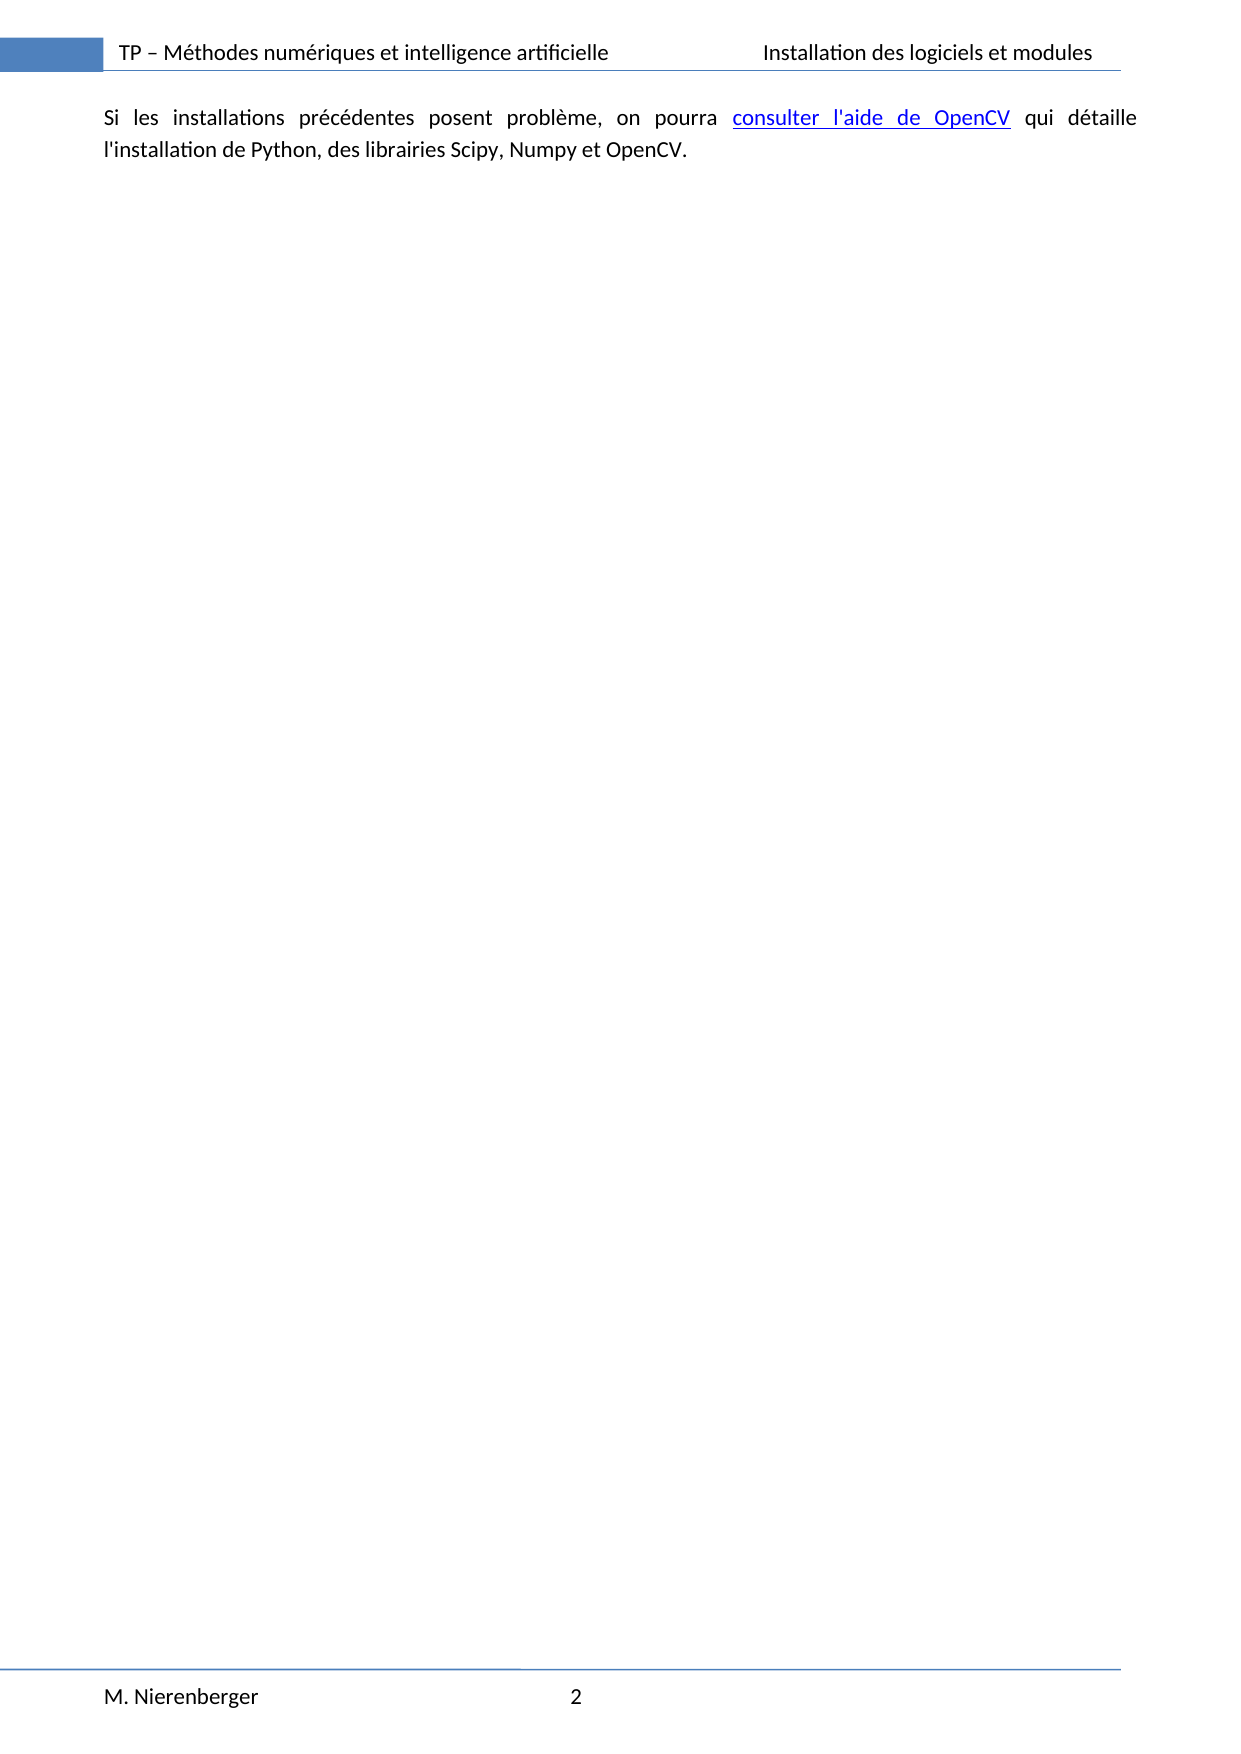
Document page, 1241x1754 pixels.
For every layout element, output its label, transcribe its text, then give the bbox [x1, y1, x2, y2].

text Si les installations précédentes posent problème, on pourra consulter l'aide de OpenCV qui détaille l'installation de Python, des librairies Scipy, Numpy et OpenCV. [103, 103, 1137, 164]
